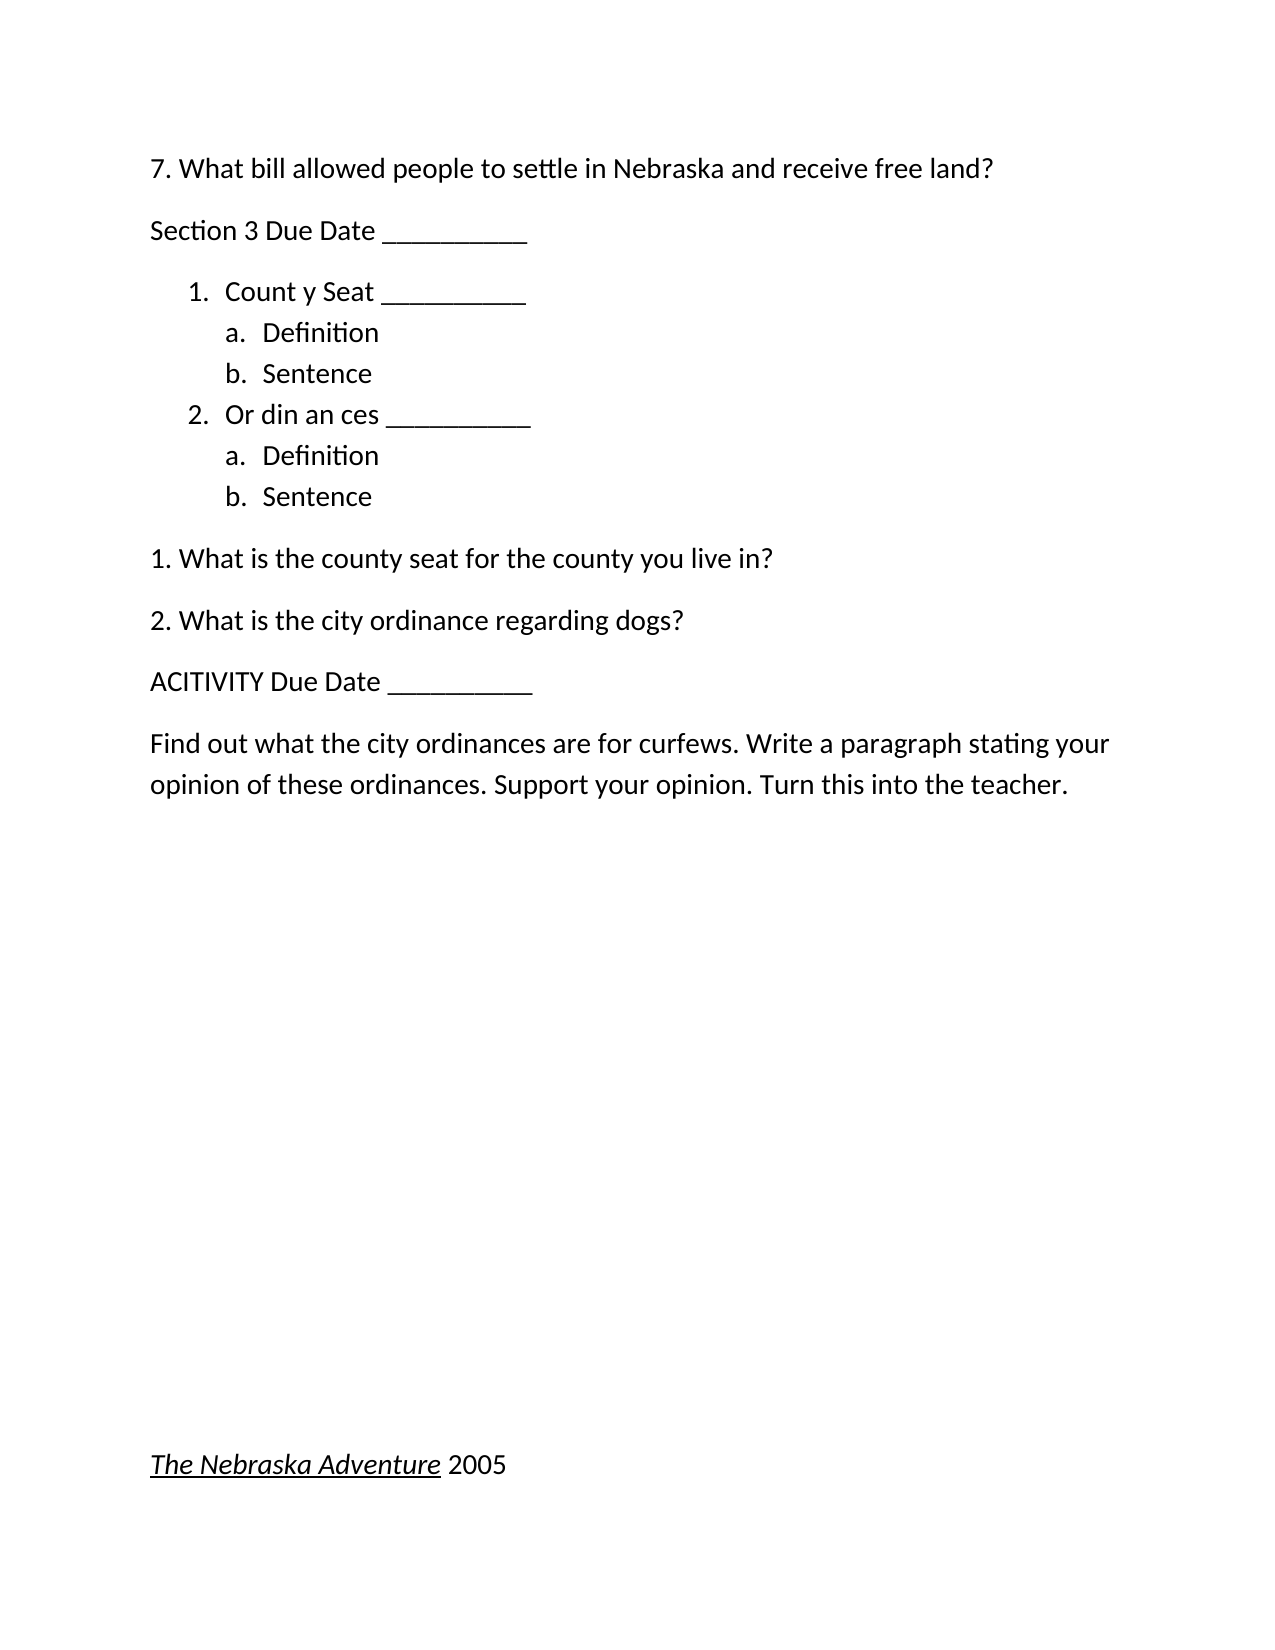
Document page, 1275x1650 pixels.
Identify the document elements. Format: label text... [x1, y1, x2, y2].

text 1. What is the county seat for the county you live in? [150, 540, 1125, 576]
text ACITIVITY Due Date __________ [150, 663, 1125, 699]
list Count y Seat __________ [187, 273, 1125, 309]
list Definition [225, 314, 1125, 350]
list Sentence [225, 478, 1125, 514]
text Find out what the city ordinances are for curfews. Write a paragraph stating your opinion of these ordinances. Support your opinion. Turn this into the teacher. [150, 725, 1125, 802]
list Sentence [225, 355, 1125, 391]
text Section 3 Due Date __________ [150, 212, 1125, 247]
text 7. What bill allowed people to settle in Nebraska and receive free land? [150, 150, 1125, 186]
text The Nebraska Adventure 2005 [150, 1446, 1125, 1481]
text 2. What is the city ordinance regarding dogs? [150, 602, 1125, 637]
list Definition [225, 437, 1125, 473]
list Or din an ces __________ [187, 396, 1125, 432]
